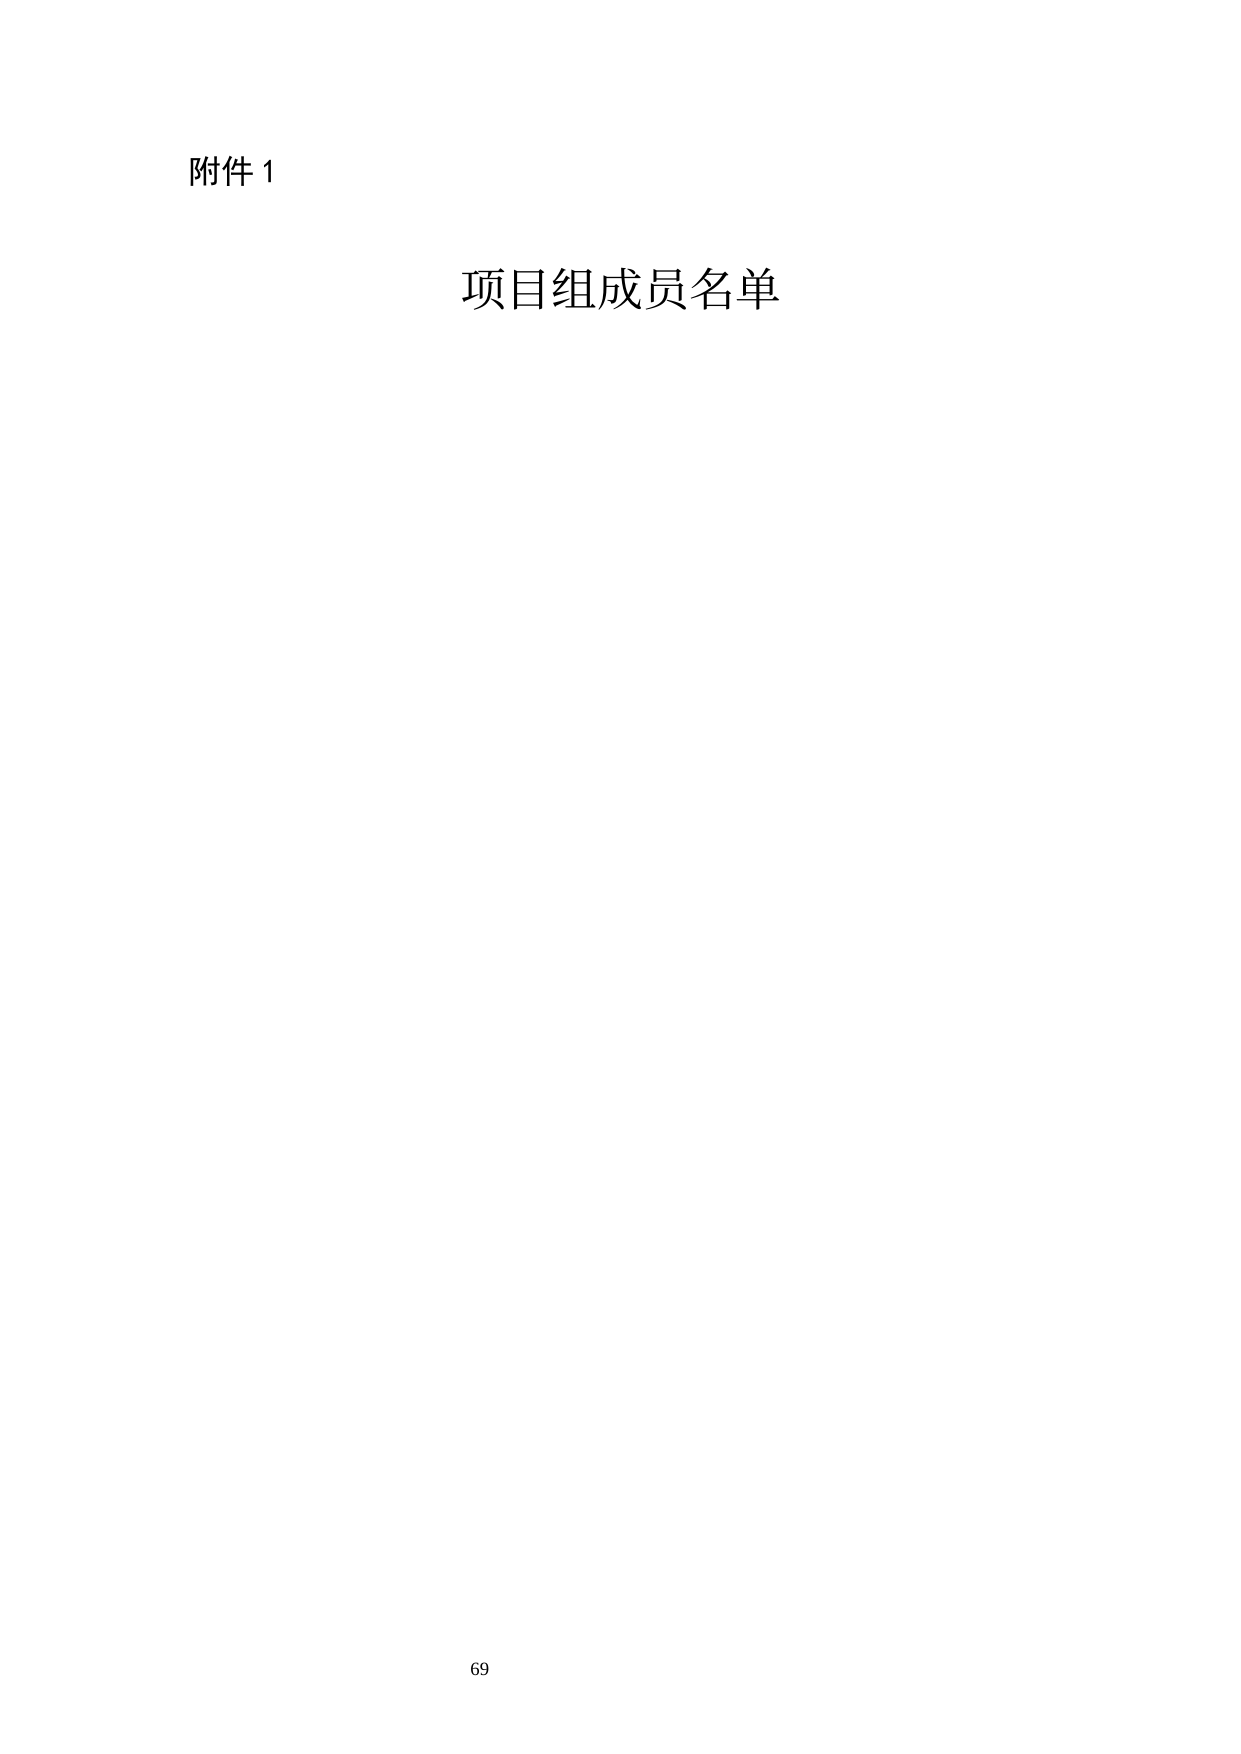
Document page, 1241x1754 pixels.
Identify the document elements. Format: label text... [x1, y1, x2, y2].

text 附件1 [187, 150, 1053, 188]
text 项目组成员名单 [187, 264, 1053, 317]
